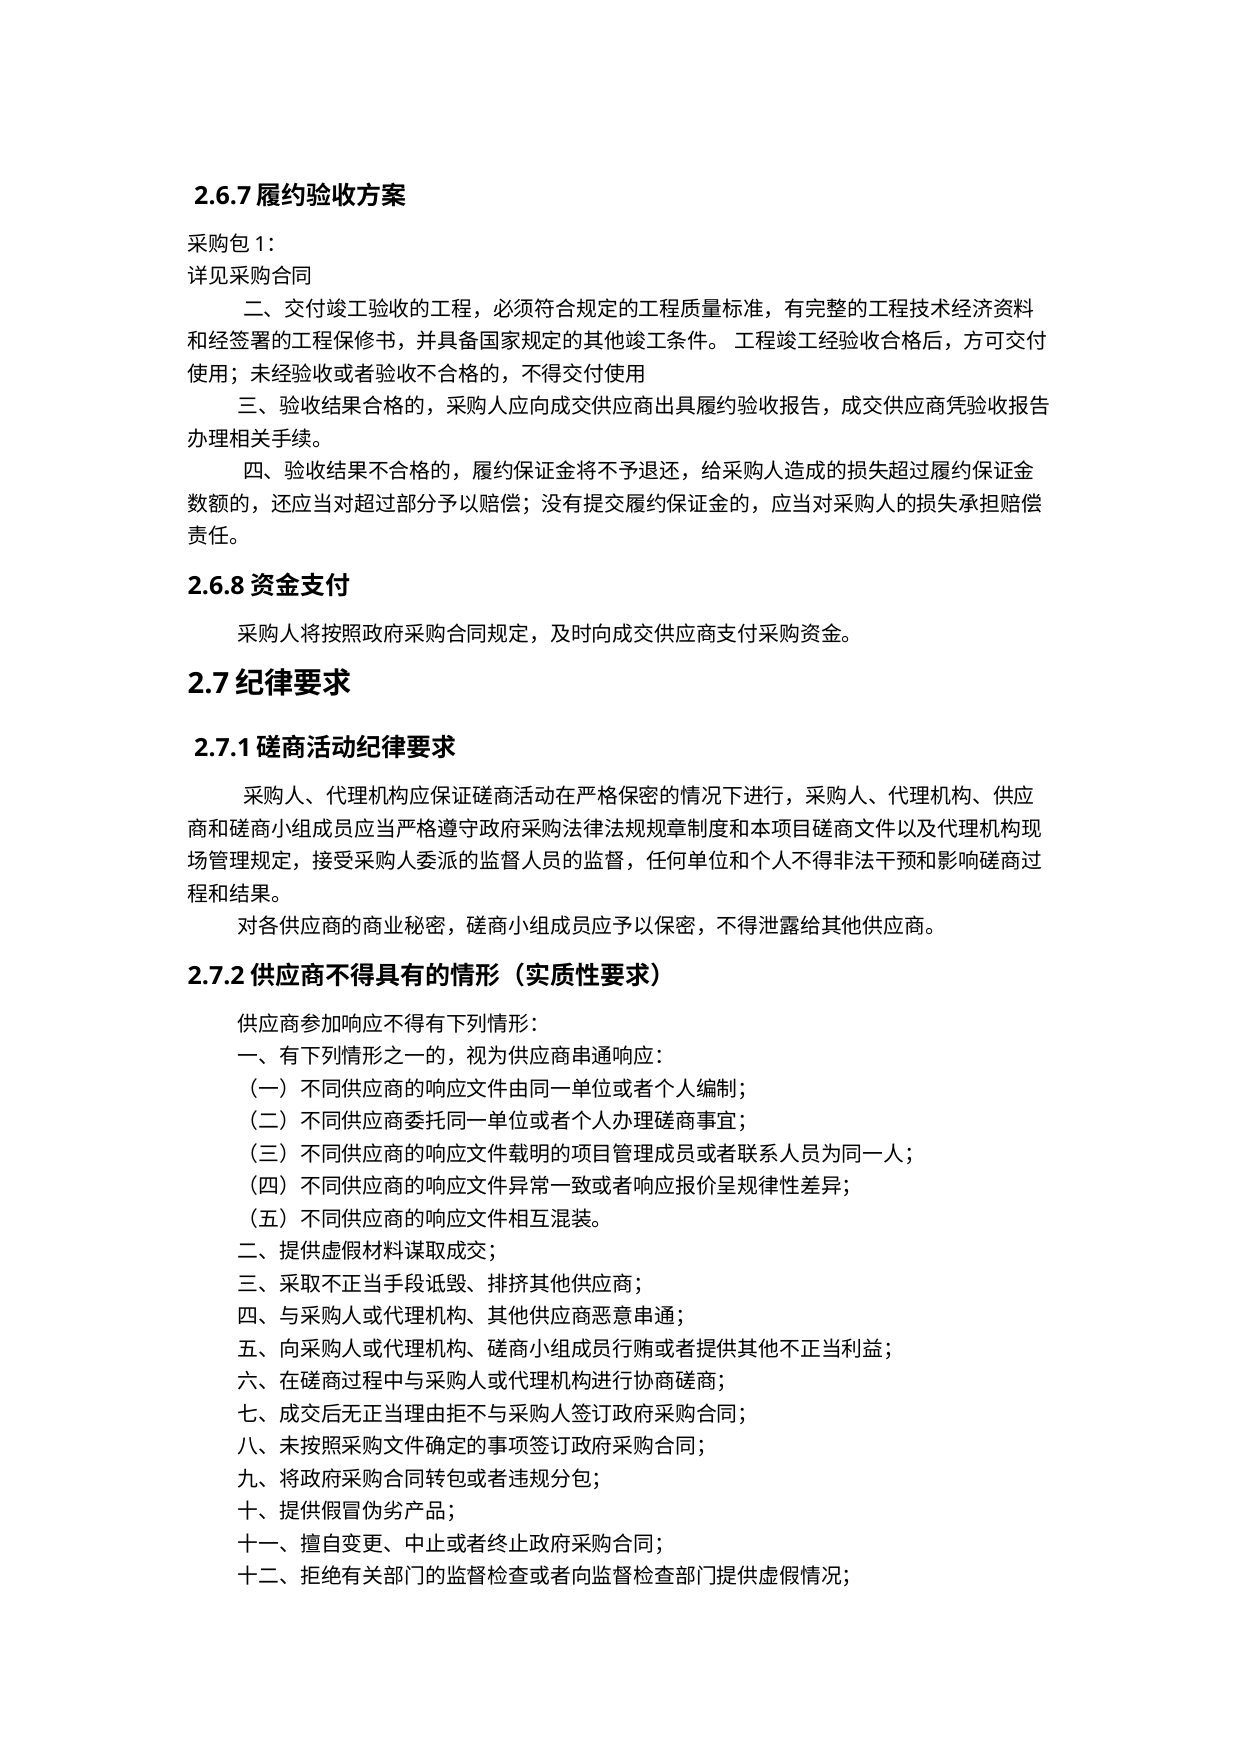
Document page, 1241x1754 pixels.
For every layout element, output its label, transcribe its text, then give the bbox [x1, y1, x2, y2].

text 二、提供虚假材料谋取成交； [187, 1234, 1053, 1267]
text 详见采购合同 [187, 259, 1053, 292]
text 四、验收结果不合格的，履约保证金将不予退还，给采购人造成的损失超过履约保证金数额的，还应当对超过部分予以赔偿；没有提交履约保证金的，应当对采购人的损失承担赔偿责任。 [187, 454, 1053, 552]
text 三、验收结果合格的，采购人应向成交供应商出具履约验收报告，成交供应商凭验收报告办理相关手续。 [187, 389, 1053, 454]
text 2.7.1磋商活动纪律要求 [187, 714, 1053, 779]
text 九、将政府采购合同转包或者违规分包； [187, 1462, 1053, 1494]
text （五）不同供应商的响应文件相互混装。 [187, 1202, 1053, 1234]
text 一、有下列情形之一的，视为供应商串通响应： [187, 1039, 1053, 1072]
text 供应商参加响应不得有下列情形： [187, 1007, 1053, 1039]
text （一）不同供应商的响应文件由同一单位或者个人编制； [187, 1072, 1053, 1104]
text 三、采取不正当手段诋毁、排挤其他供应商； [187, 1267, 1053, 1299]
text 四、与采购人或代理机构、其他供应商恶意串通； [187, 1299, 1053, 1332]
text 五、向采购人或代理机构、磋商小组成员行贿或者提供其他不正当利益； [187, 1332, 1053, 1364]
text 2.7纪律要求 [187, 649, 1053, 714]
text 八、未按照采购文件确定的事项签订政府采购合同； [187, 1429, 1053, 1462]
text 十、提供假冒伪劣产品； [187, 1494, 1053, 1527]
text 十一、擅自变更、中止或者终止政府采购合同； [187, 1527, 1053, 1559]
text （二）不同供应商委托同一单位或者个人办理磋商事宜； [187, 1104, 1053, 1137]
text （四）不同供应商的响应文件异常一致或者响应报价呈规律性差异； [187, 1169, 1053, 1202]
text 六、在磋商过程中与采购人或代理机构进行协商磋商； [187, 1364, 1053, 1397]
text 2.7.2供应商不得具有的情形（实质性要求） [187, 942, 1053, 1007]
text （三）不同供应商的响应文件载明的项目管理成员或者联系人员为同一人； [187, 1137, 1053, 1169]
text 十二、拒绝有关部门的监督检查或者向监督检查部门提供虚假情况； [187, 1559, 1053, 1592]
text 二、交付竣工验收的工程，必须符合规定的工程质量标准，有完整的工程技术经济资料和经签署的工程保修书，并具备国家规定的其他竣工条件。 工程竣工经验收合格后，方可交付使用；未经验收或者验收不合格的，不得交付使用 [187, 292, 1053, 389]
text 采购包1： [187, 227, 1053, 259]
text 2.6.8资金支付 [187, 552, 1053, 617]
text 采购人、代理机构应保证磋商活动在严格保密的情况下进行，采购人、代理机构、供应商和磋商小组成员应当严格遵守政府采购法律法规规章制度和本项目磋商文件以及代理机构现场管理规定，接受采购人委派的监督人员的监督，任何单位和个人不得非法干预和影响磋商过程和结果。 [187, 779, 1053, 909]
text 采购人将按照政府采购合同规定，及时向成交供应商支付采购资金。 [187, 617, 1053, 649]
text 2.6.7履约验收方案 [187, 162, 1053, 227]
text 对各供应商的商业秘密，磋商小组成员应予以保密，不得泄露给其他供应商。 [187, 909, 1053, 942]
text 七、成交后无正当理由拒不与采购人签订政府采购合同； [187, 1397, 1053, 1429]
